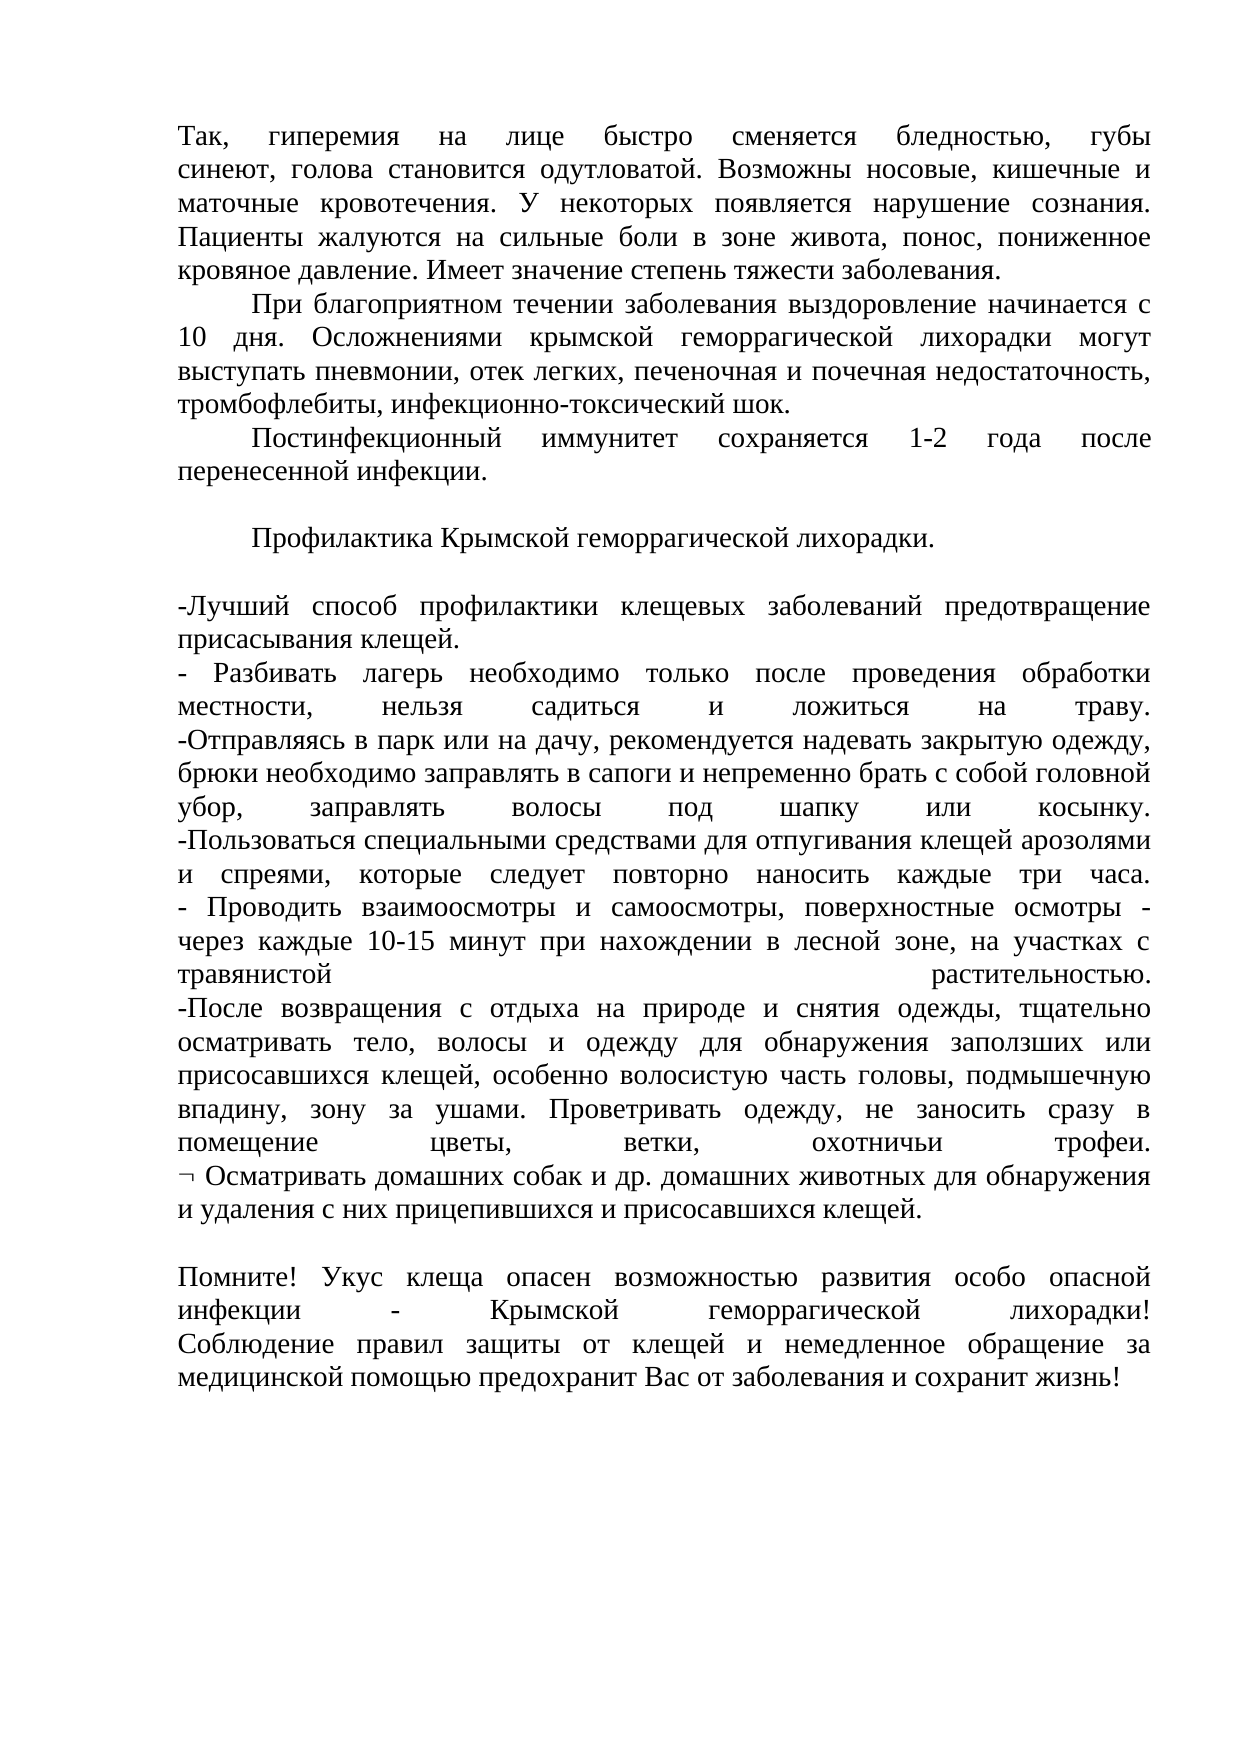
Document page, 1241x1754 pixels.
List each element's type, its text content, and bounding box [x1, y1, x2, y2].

text -Лучший способ профилактики клещевых заболеваний предотвращение присасывания клещей. [177, 588, 1152, 655]
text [177, 118, 1152, 286]
text При благоприятном течении заболевания выздоровление начинается с 10 дня. Осложнениями крымской геморрагической лихорадки могут выступать пневмонии, отек легких, печеночная и почечная недостаточность, тромбофлебиты, инфекционно-токсический шок. [177, 286, 1152, 420]
text Помните! Укус клеща опасен возможностью развития особо опасной инфекции - Крымской геморрагической лихорадки! Соблюдение правил защиты от клещей и немедленное обращение за медицинской помощью предохранит Вас от заболевания и сохранит жизнь! [177, 1225, 1152, 1393]
text - Разбивать лагерь необходимо только после проведения обработки местности, нельзя садиться и ложиться на траву. -Отправляясь в парк или на дачу, рекомендуется надевать закрытую одежду, брюки необходимо заправлять в сапоги и непременно брать с собой головной убор, заправлять волосы под шапку или косынку. -Пользоваться специальными средствами для отпугивания клещей арозолями и спреями, которые следует повторно наносить каждые три часа. - Проводить взаимоосмотры и самоосмотры, поверхностные осмотры - через каждые 10-15 минут при нахождении в лесной зоне, на участках с травянистой растительностью. -После возвращения с отдыха на природе и снятия одежды, тщательно осматривать тело, волосы и одежду для обнаружения заползших или присосавшихся клещей, особенно волосистую часть головы, подмышечную впадину, зону за ушами. Проветривать одежду, не заносить сразу в помещение цветы, ветки, охотничьи трофеи. Осматривать домашних собак и др. домашних животных для обнаружения и удаления с них прицепившихся и присосавшихся клещей. [177, 655, 1152, 1225]
text Профилактика Крымской геморрагической лихорадки. [177, 521, 1152, 554]
text Постинфекционный иммунитет сохраняется 1-2 года после перенесенной инфекции. [177, 420, 1152, 487]
